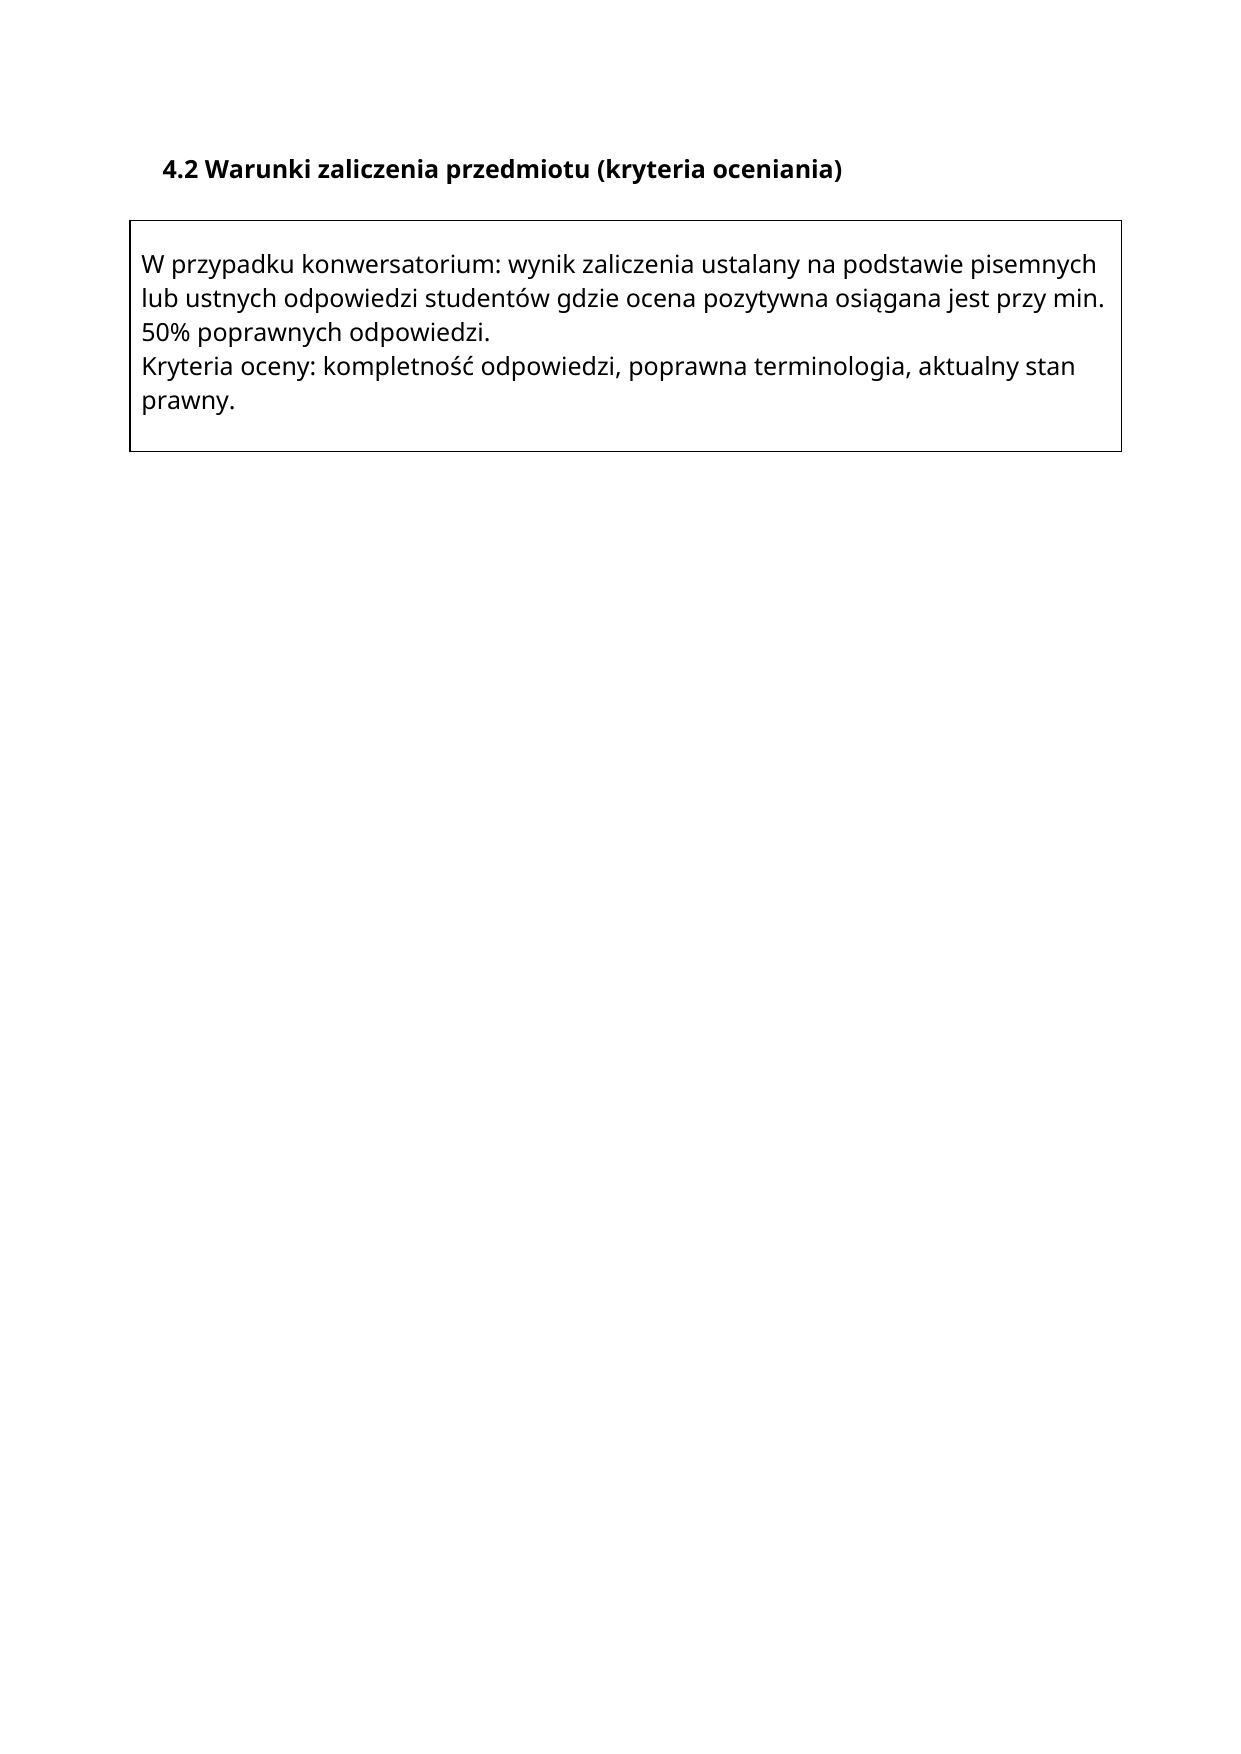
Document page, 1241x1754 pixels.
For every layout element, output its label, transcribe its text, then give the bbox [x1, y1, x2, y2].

table_header W przypadku konwersatorium: wynik zaliczenia ustalany na podstawie pisemnych lub ustnych odpowiedzi studentów gdzie ocena pozytywna osiągana jest przy min. 50% poprawnych odpowiedzi. Kryteria oceny: kompletność odpowiedzi, poprawna terminologia, aktualny stan prawny. [131, 221, 1121, 451]
text 4.2 Warunki zaliczenia przedmiotu (kryteria oceniania) [162, 152, 1122, 186]
